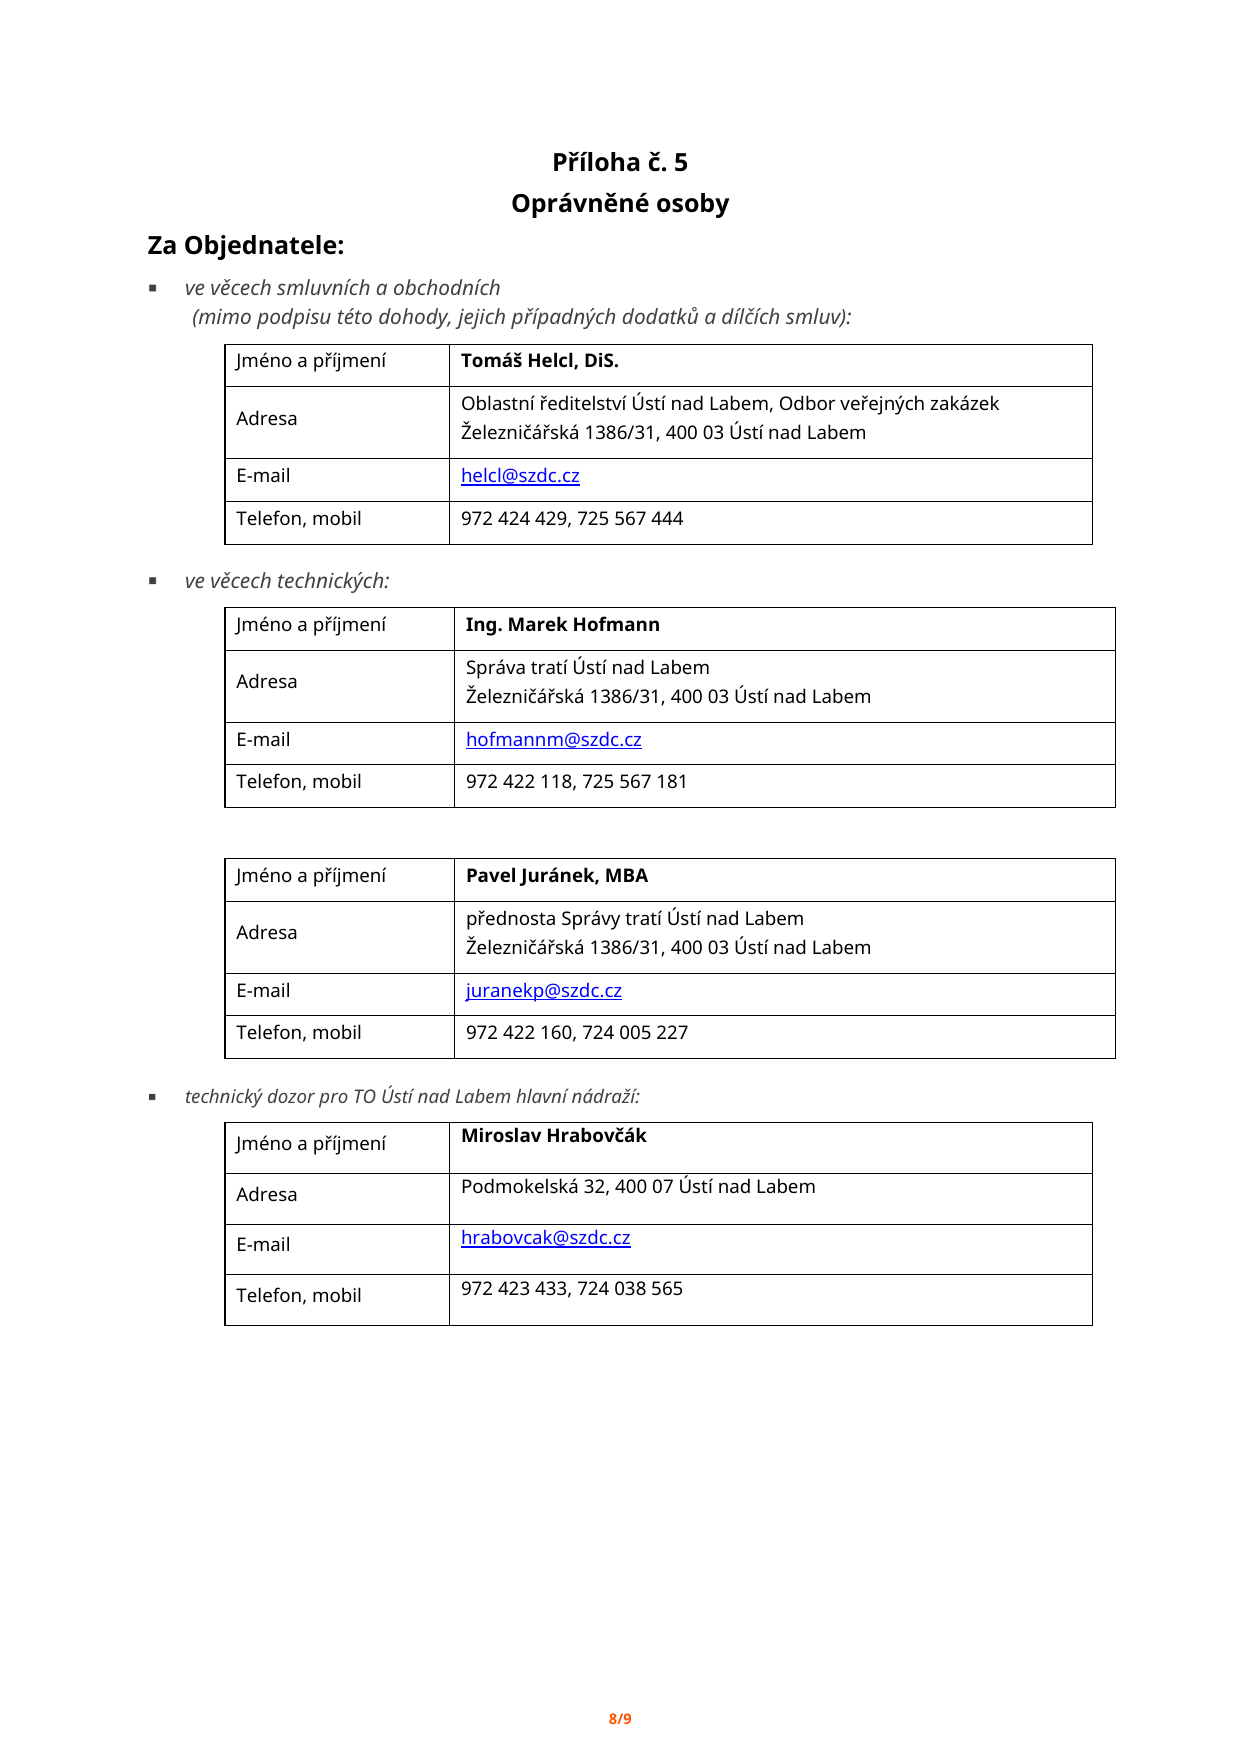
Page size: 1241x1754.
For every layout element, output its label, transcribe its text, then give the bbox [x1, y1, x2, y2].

table_header Jméno a příjmení [226, 345, 449, 386]
text Za Objednatele: [148, 231, 1093, 260]
table_header Ing. Marek Hofmann [455, 608, 1115, 650]
table_cell 972 424 429, 725 567 444 [450, 502, 1092, 543]
table_cell Adresa [226, 1174, 449, 1223]
table_cell Adresa [226, 651, 454, 722]
table_cell hrabovcak@szdc.cz [450, 1225, 1092, 1274]
table_cell E-mail [226, 459, 449, 501]
table_cell Podmokelská 32, 400 07 Ústí nad Labem [450, 1174, 1092, 1223]
table_cell Správa tratí Ústí nad Labem Železničářská 1386/31, 400 03 Ústí nad Labem [455, 651, 1115, 722]
subtitle ve věcech technických: [148, 565, 1093, 594]
table_header Miroslav Hrabovčák [450, 1123, 1092, 1172]
table_header Tomáš Helcl, DiS. [450, 345, 1092, 386]
subtitle ve věcech smluvních a obchodních [148, 273, 1093, 302]
table_header Jméno a příjmení [226, 1123, 449, 1172]
table_cell 972 423 433, 724 038 565 [450, 1275, 1092, 1325]
table_cell juranekp@szdc.cz [455, 974, 1115, 1015]
text Oprávněné osoby [148, 189, 1093, 218]
subtitle (mimo podpisu této dohody, jejich případných dodatků a dílčích smluv): [148, 302, 1093, 331]
table_header Jméno a příjmení [226, 859, 454, 901]
table_cell helcl@szdc.cz [450, 459, 1092, 501]
table_cell Adresa [226, 387, 449, 458]
subtitle technický dozor pro TO Ústí nad Labem hlavní nádraží: [148, 1080, 1093, 1109]
table_cell Telefon, mobil [226, 1275, 449, 1325]
table_cell přednosta Správy tratí Ústí nad Labem Železničářská 1386/31, 400 03 Ústí nad Labem [455, 902, 1115, 973]
table_cell E-mail [226, 974, 454, 1015]
table_cell Telefon, mobil [226, 1016, 454, 1058]
table_cell E-mail [226, 1225, 449, 1274]
table_header Pavel Juránek, MBA [455, 859, 1115, 901]
text Příloha č. 5 [148, 148, 1093, 177]
table_header Jméno a příjmení [226, 608, 454, 650]
table_cell 972 422 118, 725 567 181 [455, 765, 1115, 807]
table_cell 972 422 160, 724 005 227 [455, 1016, 1115, 1058]
table_cell Adresa [226, 902, 454, 973]
table_cell Telefon, mobil [226, 502, 449, 543]
table_cell hofmannm@szdc.cz [455, 723, 1115, 764]
table_cell Oblastní ředitelství Ústí nad Labem, Odbor veřejných zakázek Železničářská 1386/31, 400 03 Ústí nad Labem [450, 387, 1092, 458]
table_cell E-mail [226, 723, 454, 764]
table_cell Telefon, mobil [226, 765, 454, 807]
